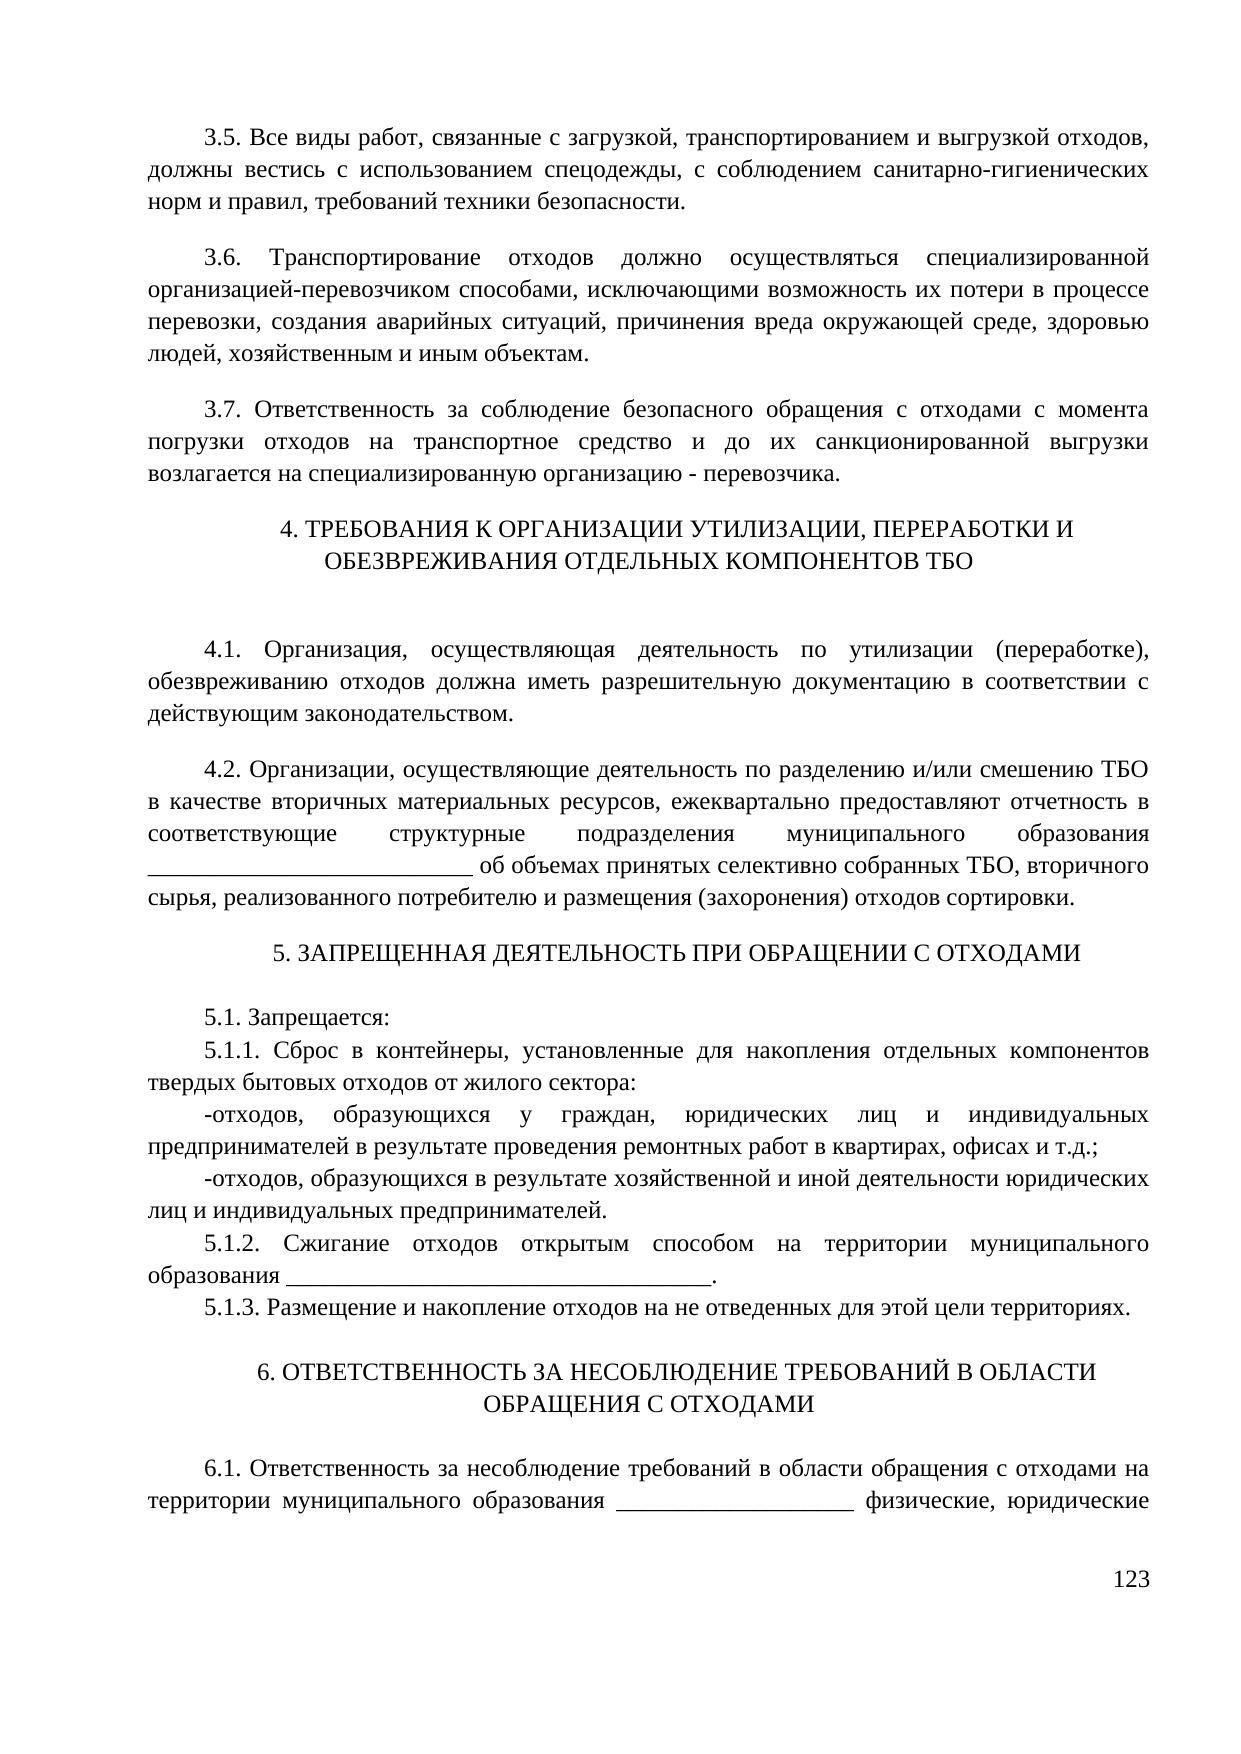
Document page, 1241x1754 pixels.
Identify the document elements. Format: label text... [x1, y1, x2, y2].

text 3.7. Ответственность за соблюдение безопасного обращения с отходами с момента погрузки отходов на транспортное средство и до их санкционированной выгрузки возлагается на специализированную организацию - перевозчика. [148, 390, 1150, 487]
text 5.1.2. Сжигание отходов открытым способом на территории муниципального образования __________________________________. [148, 1224, 1150, 1289]
text 3.6. Транспортирование отходов должно осуществляться специализированной организацией-перевозчиком способами, исключающими возможность их потери в процессе перевозки, создания аварийных ситуаций, причинения вреда окружающей среде, здоровью людей, хозяйственным и иным объектам. [148, 238, 1150, 367]
text 5.1.1. Сброс в контейнеры, установленные для накопления отдельных компонентов твердых бытовых отходов от жилого сектора: [148, 1031, 1150, 1096]
text 5. ЗАПРЕЩЕННАЯ ДЕЯТЕЛЬНОСТЬ ПРИ ОБРАЩЕНИИ С ОТХОДАМИ [148, 935, 1150, 967]
text -отходов, образующихся у граждан, юридических лиц и индивидуальных предпринимателей в результате проведения ремонтных работ в квартирах, офисах и т.д.; [148, 1096, 1150, 1160]
text 6. ОТВЕТСТВЕННОСТЬ ЗА НЕСОБЛЮДЕНИЕ ТРЕБОВАНИЙ В ОБЛАСТИ ОБРАЩЕНИЯ С ОТХОДАМИ [148, 1353, 1150, 1417]
text 4.2. Организации, осуществляющие деятельность по разделению и/или смешению ТБО в качестве вторичных материальных ресурсов, ежеквартально предоставляют отчетность в соответствующие структурные подразделения муниципального образования __________________________ об объемах принятых селективно собранных ТБО, вторичного сырья, реализованного потребителю и размещения (захоронения) отходов сортировки. [148, 750, 1150, 911]
text 4. ТРЕБОВАНИЯ К ОРГАНИЗАЦИИ УТИЛИЗАЦИИ, ПЕРЕРАБОТКИ И ОБЕЗВРЕЖИВАНИЯ ОТДЕЛЬНЫХ КОМПОНЕНТОВ ТБО [148, 510, 1150, 575]
text 3.5. Все виды работ, связанные с загрузкой, транспортированием и выгрузкой отходов, должны вестись с использованием спецодежды, с соблюдением санитарно-гигиенических норм и правил, требований техники безопасности. [148, 118, 1150, 215]
text 4.1. Организация, осуществляющая деятельность по утилизации (переработке), обезвреживанию отходов должна иметь разрешительную документацию в соответствии с действующим законодательством. [148, 630, 1150, 727]
text 5.1. Запрещается: [148, 999, 1150, 1031]
text 5.1.3. Размещение и накопление отходов на не отведенных для этой цели территориях. [148, 1289, 1150, 1321]
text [148, 1450, 1150, 1514]
text -отходов, образующихся в результате хозяйственной и иной деятельности юридических лиц и индивидуальных предпринимателей. [148, 1160, 1150, 1224]
